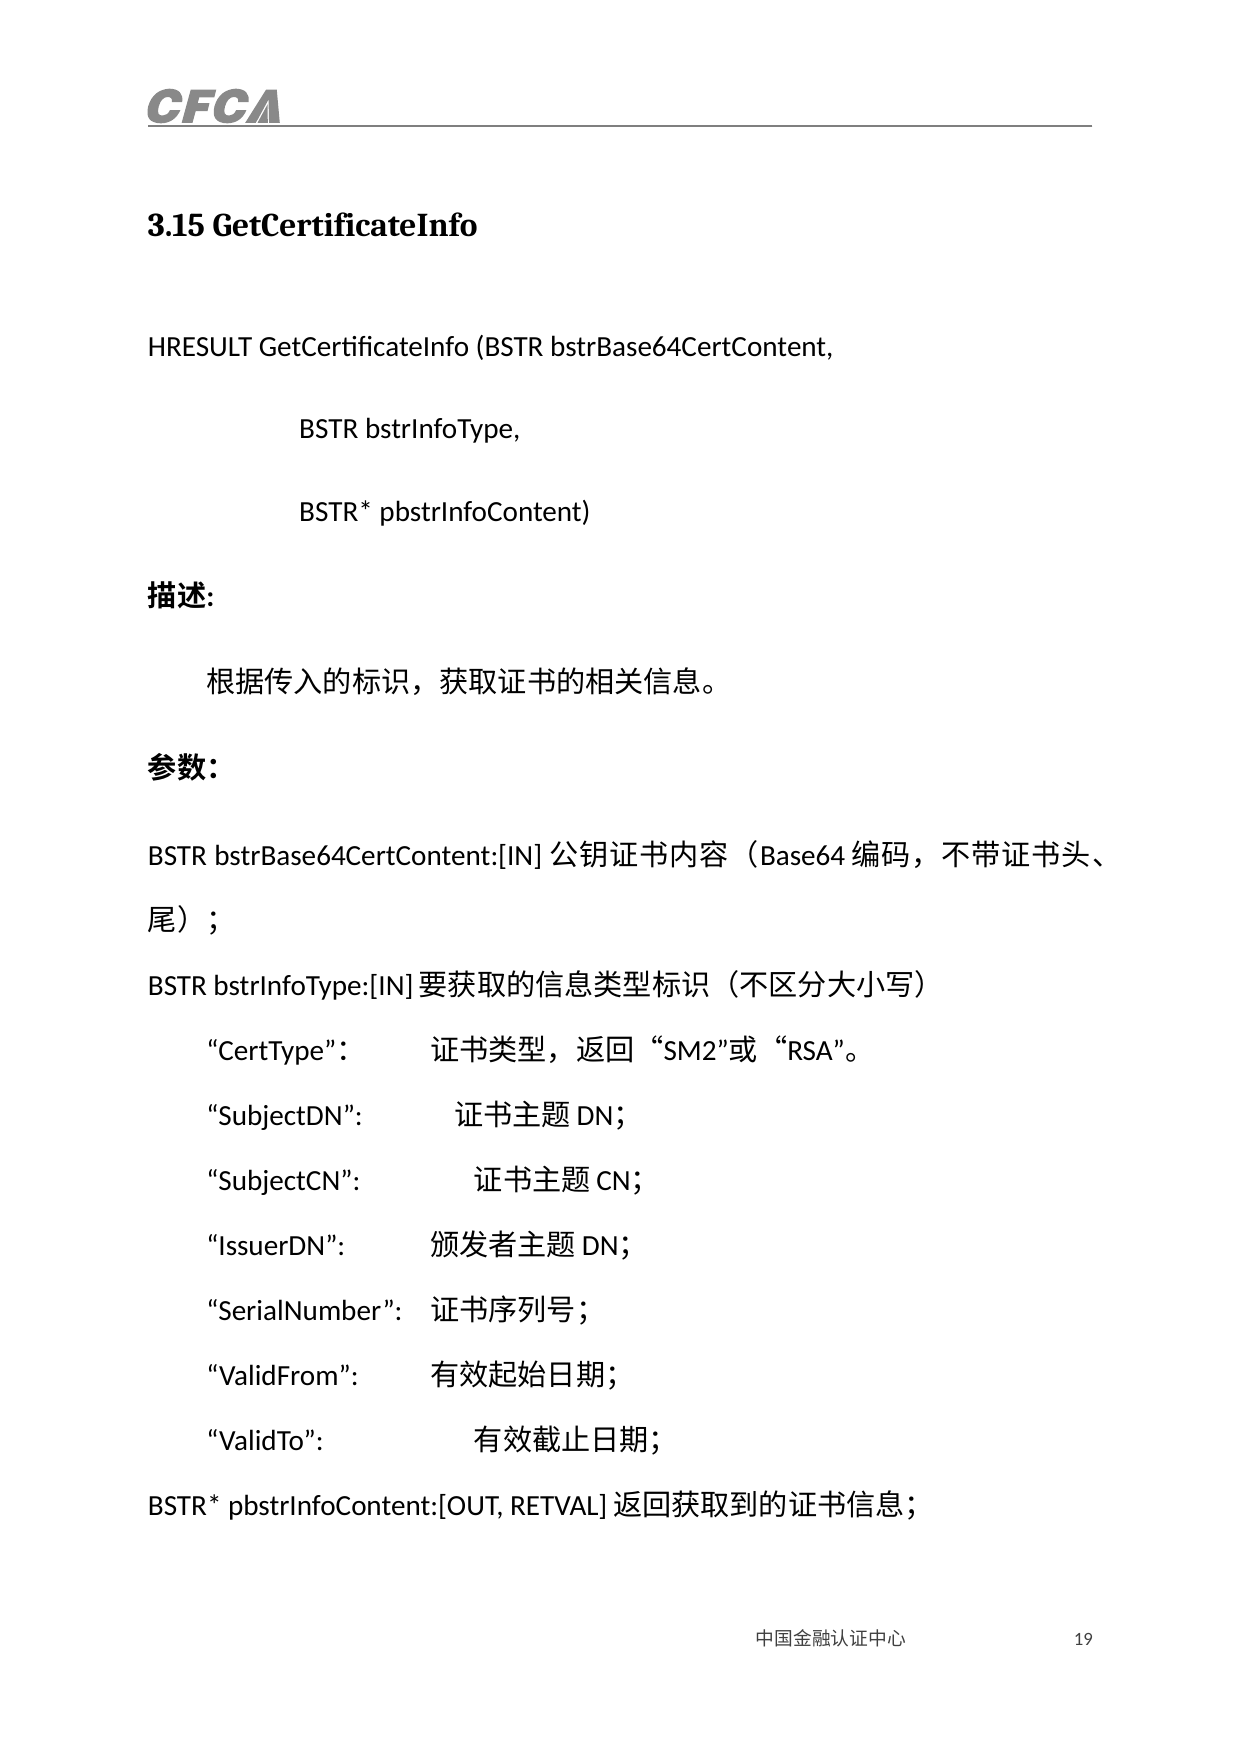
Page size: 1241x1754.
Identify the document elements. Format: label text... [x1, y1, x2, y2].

text “CertType”： 证书类型，返回“SM2”或“RSA”。 [148, 1015, 1092, 1080]
text 根据传入的标识，获取证书的相关信息。 [148, 647, 1092, 712]
text BSTR* pbstrInfoContent:[OUT, RETVAL] 返回获取到的证书信息； [148, 1470, 1092, 1535]
text “SubjectDN”: 证书主题DN； [148, 1080, 1092, 1145]
text “SerialNumber”: 证书序列号； [148, 1275, 1092, 1340]
text BSTR bstrInfoType:[IN] 要获取的信息类型标识（不区分大小写） [148, 950, 1092, 1015]
subtitle GetCertificateInfo [148, 193, 1092, 258]
text BSTR bstrBase64CertContent:[IN] 公钥证书内容（Base64编码，不带证书头、尾）； [148, 820, 1092, 950]
text BSTR* pbstrInfoContent) [148, 478, 1092, 543]
text “IssuerDN”: 颁发者主题DN； [148, 1210, 1092, 1275]
text 描述: [148, 561, 1092, 626]
text 参数： [148, 734, 1092, 799]
text “ValidFrom”: 有效起始日期； [148, 1340, 1092, 1405]
text “SubjectCN”: 证书主题CN； [148, 1145, 1092, 1210]
text HRESULT GetCertificateInfo (BSTR bstrBase64CertContent, [148, 313, 1092, 378]
text “ValidTo”: 有效截止日期； [148, 1405, 1092, 1470]
text BSTR bstrInfoType, [148, 396, 1092, 461]
